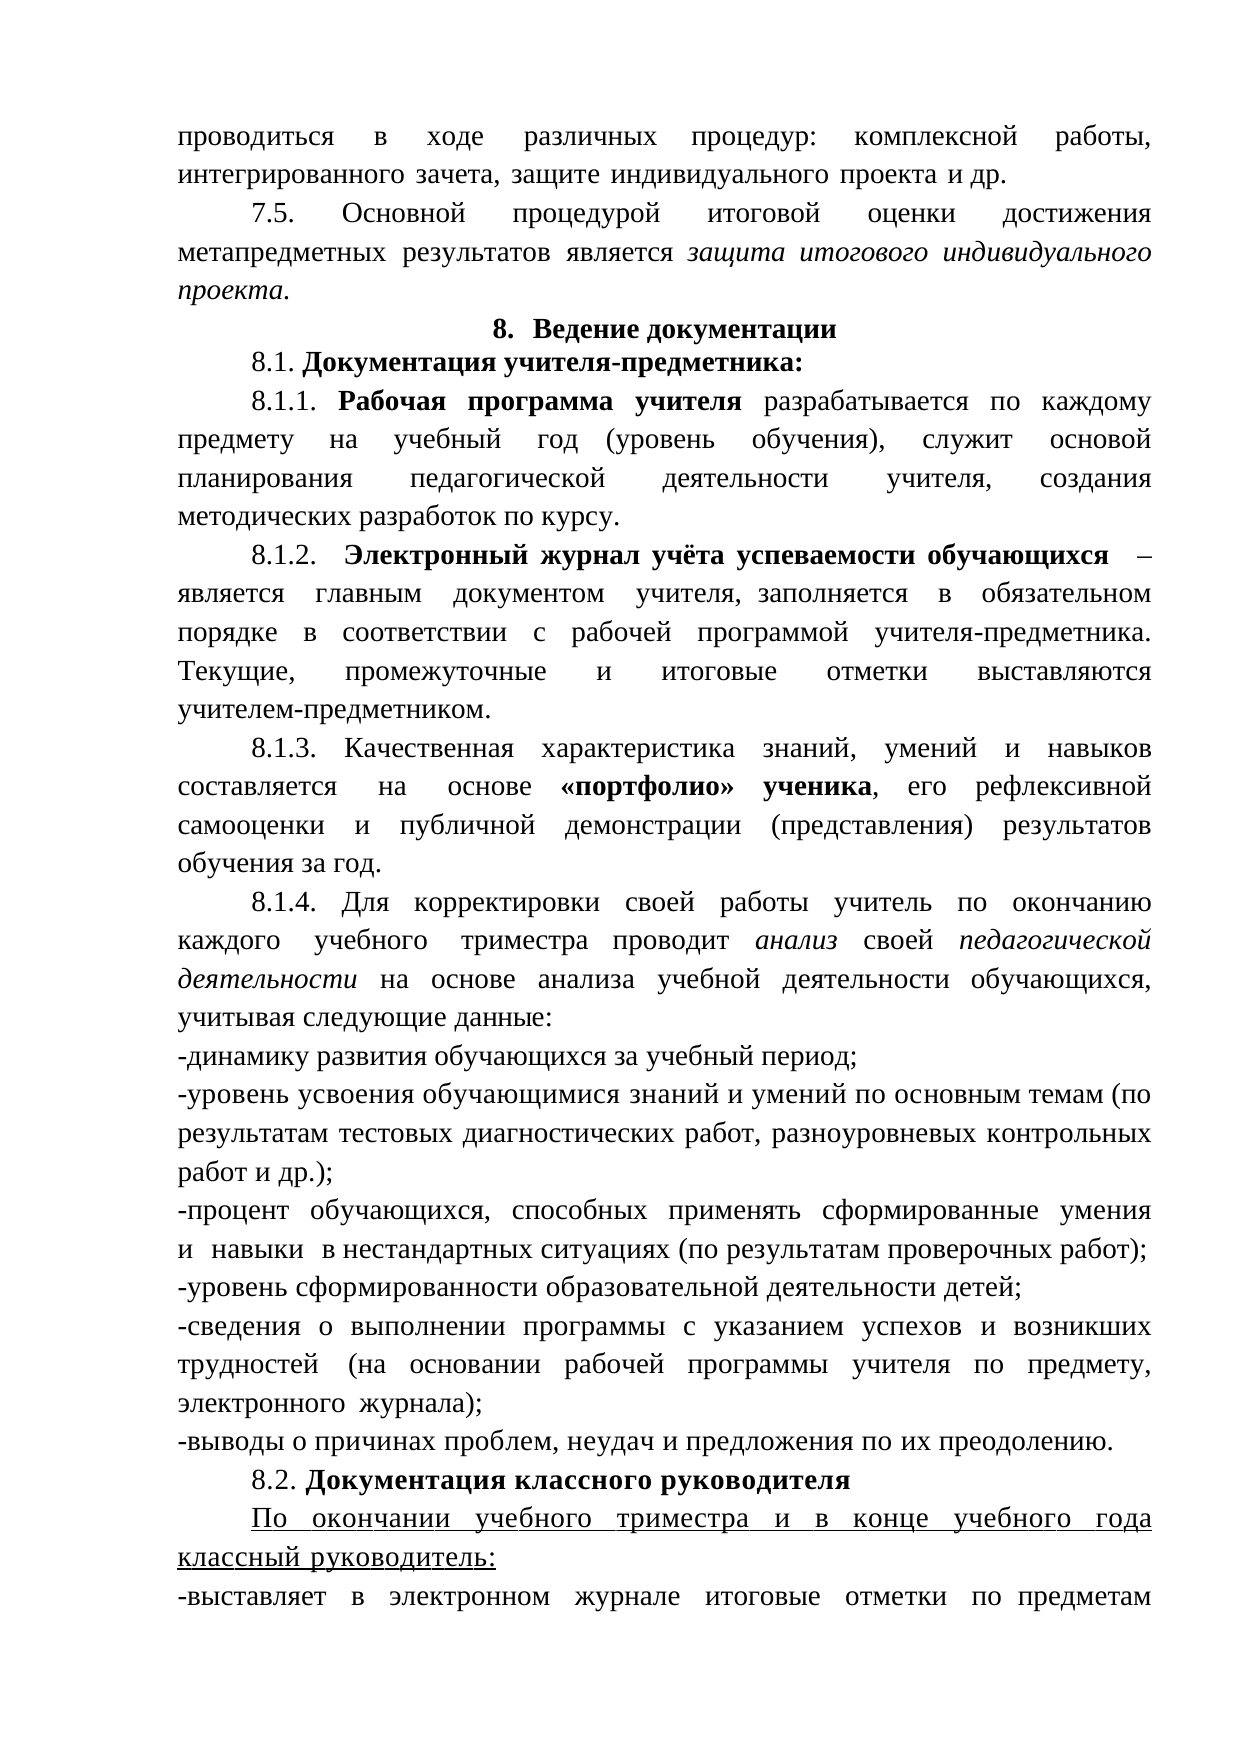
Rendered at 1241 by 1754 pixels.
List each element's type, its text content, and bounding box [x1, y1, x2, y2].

text -уровень сформированности образовательной деятельности детей; [177, 1269, 1152, 1303]
text 8.1.3. Качественная характеристика знаний, умений и навыков составляется на основе «портфолио» ученика, его рефлексивной самооценки и публичной демонстрации (представления) результатов обучения за год. [177, 730, 1152, 879]
text 8.1.2. Электронный журнал учёта успеваемости обучающихся – является главным документом учителя, заполняется в обязательном порядке в соответствии с рабочей программой учителя-предметника. Текущие, промежуточные и итоговые отметки выставляются учителем-предметником. [177, 537, 1152, 725]
text -динамику развития обучающихся за учебный период; [177, 1038, 1152, 1072]
text 8.1. Документация учителя-предметника: [177, 344, 1152, 378]
text -уровень усвоения обучающимися знаний и умений по основным темам (по результатам тестовых диагностических работ, разноуровневых контрольных работ и др.); [177, 1077, 1152, 1187]
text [177, 1578, 1152, 1611]
text 8. Ведение документации [177, 311, 1152, 344]
text 7.5. Основной процедурой итоговой оценки достижения метапредметных результатов является защита итогового индивидуального проекта. [177, 195, 1152, 306]
text -процент обучающихся, способных применять сформированные умения и навыки в нестандартных ситуациях (по результатам проверочных работ); [177, 1192, 1152, 1264]
text -выводы о причинах проблем, неудач и предложения по их преодолению. [177, 1423, 1152, 1457]
text 8.2. Документация классного руководителя [177, 1462, 1152, 1496]
text 8.1.4. Для корректировки своей работы учитель по окончанию каждого учебного триместра проводит анализ своей педагогической деятельности на основе анализа учебной деятельности обучающихся, учитывая следующие данные: [177, 884, 1152, 1033]
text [177, 118, 1152, 190]
text По окончании учебного триместра и в конце учебного года классный руководитель: [177, 1501, 1152, 1573]
text 8.1.1. Рабочая программа учителя разрабатывается по каждому предмету на учебный год (уровень обучения), служит основой планирования педагогической деятельности учителя, создания методических разработок по курсу. [177, 383, 1152, 532]
text -сведения о выполнении программы с указанием успехов и возникших трудностей (на основании рабочей программы учителя по предмету, электронного журнала); [177, 1308, 1152, 1418]
